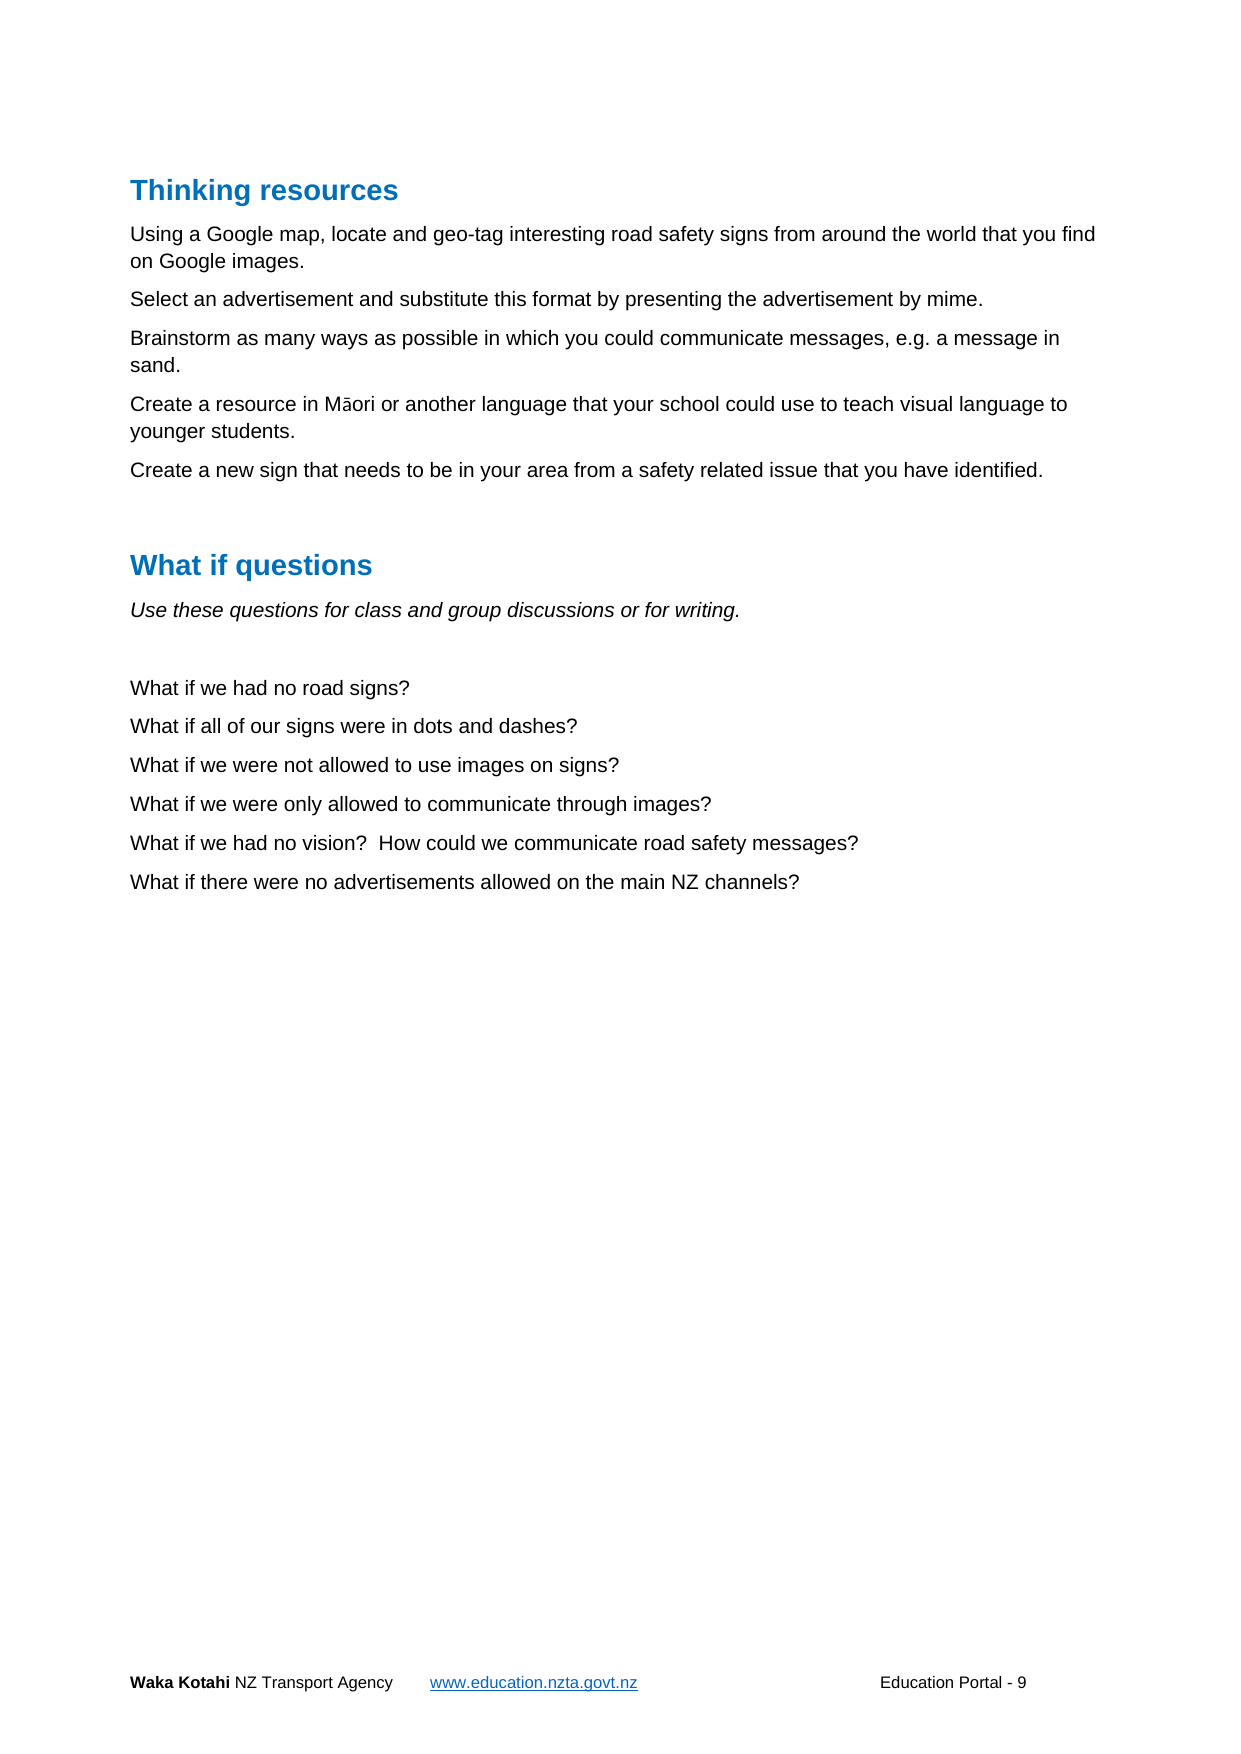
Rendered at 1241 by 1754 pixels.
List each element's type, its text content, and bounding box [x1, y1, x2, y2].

text What if we had no vision? How could we communicate road safety messages? [130, 831, 1110, 855]
text What if there were no advertisements allowed on the main NZ channels? [130, 869, 1110, 893]
text Using a Google map, locate and geo-tag interesting road safety signs from around the world that you find on Google images. [130, 222, 1110, 272]
text What if we were not allowed to use images on signs? [130, 753, 1110, 777]
text Use these questions for class and group discussions or for writing. [130, 598, 1110, 622]
text What if we had no road signs? [130, 675, 1110, 699]
text Select an advertisement and substitute this format by presenting the advertisement by mime. [130, 287, 1110, 311]
text Create a resource in Māori or another language that your school could use to teach visual language to younger students. [130, 391, 1110, 443]
text Create a new sign that needs to be in your area from a safety related issue that you have identified. [130, 458, 1110, 482]
text Brainstorm as many ways as possible in which you could communicate messages, e.g. a message in sand. [130, 326, 1110, 376]
subtitle Thinking resources [130, 173, 1110, 206]
text What if all of our signs were in dots and dashes? [130, 714, 1110, 738]
text What if we were only allowed to communicate through images? [130, 792, 1110, 816]
subtitle What if questions [130, 548, 1110, 582]
